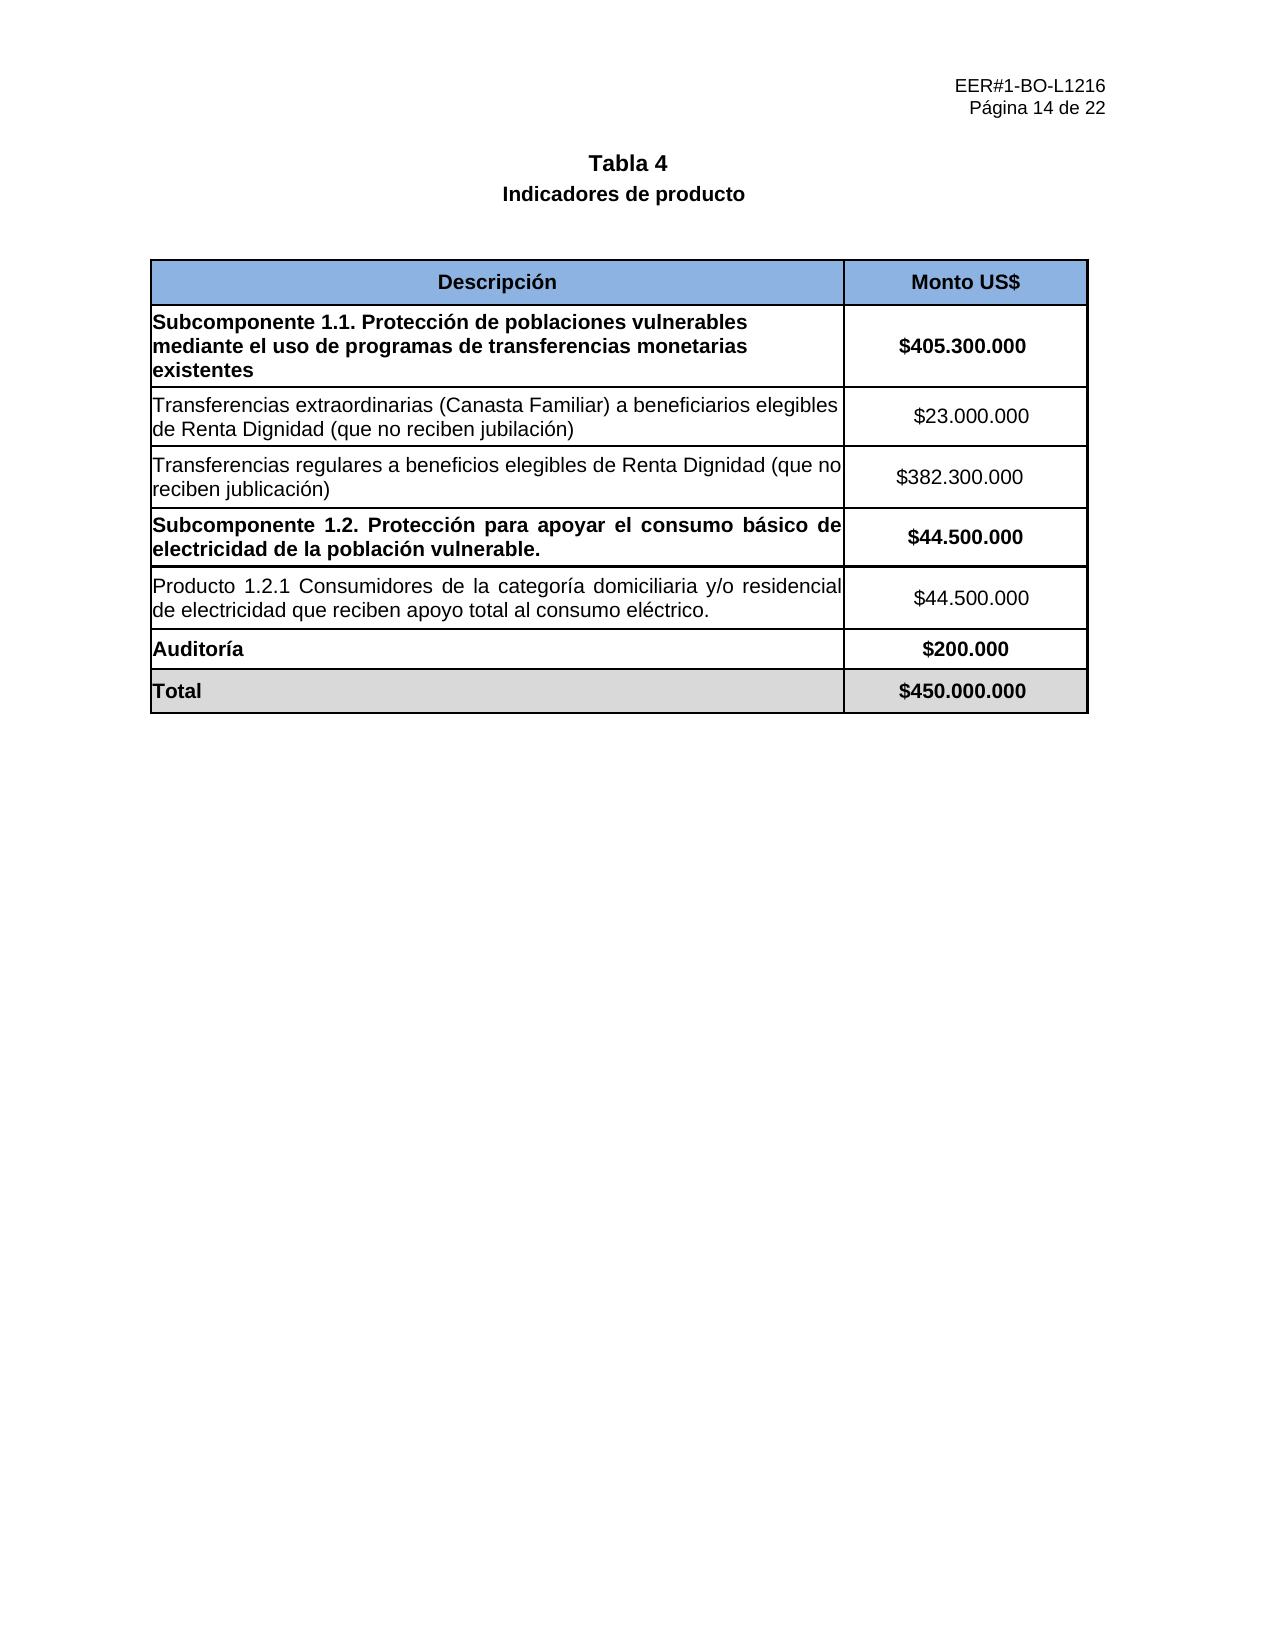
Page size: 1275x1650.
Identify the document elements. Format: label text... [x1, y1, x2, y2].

table_cell Subcomponente 1.2. Protección para apoyar el consumo básico de electricidad de la población vulnerable. [152, 509, 843, 565]
text Indicadores de producto [142, 182, 1106, 206]
table_cell Total [152, 670, 843, 712]
table_cell $405.300.000 [845, 306, 1086, 386]
table_cell $44.500.000 [845, 568, 1086, 628]
table_cell Subcomponente 1.1. Protección de poblaciones vulnerables mediante el uso de programas de transferencias monetarias existentes [152, 306, 843, 386]
text Tabla 4 [150, 150, 1106, 176]
table_cell $450.000.000 [845, 670, 1086, 712]
table_cell $382.300.000 [845, 447, 1086, 507]
table_header Descripción [152, 261, 843, 304]
table_cell Transferencias extraordinarias (Canasta Familiar) a beneficiarios elegibles de Renta Dignidad (que no reciben jubilación) [152, 388, 843, 444]
table_cell Transferencias regulares a beneficios elegibles de Renta Dignidad (que no reciben jublicación) [152, 447, 843, 507]
table_cell $23.000.000 [845, 388, 1086, 444]
table_cell $200.000 [845, 630, 1086, 668]
table_cell Producto 1.2.1 Consumidores de la categoría domiciliaria y/o residencial de electricidad que reciben apoyo total al consumo eléctrico. [152, 568, 843, 628]
table_cell $44.500.000 [845, 509, 1086, 565]
table_header Monto US$ [845, 261, 1086, 304]
table_cell Auditoría [152, 630, 843, 668]
